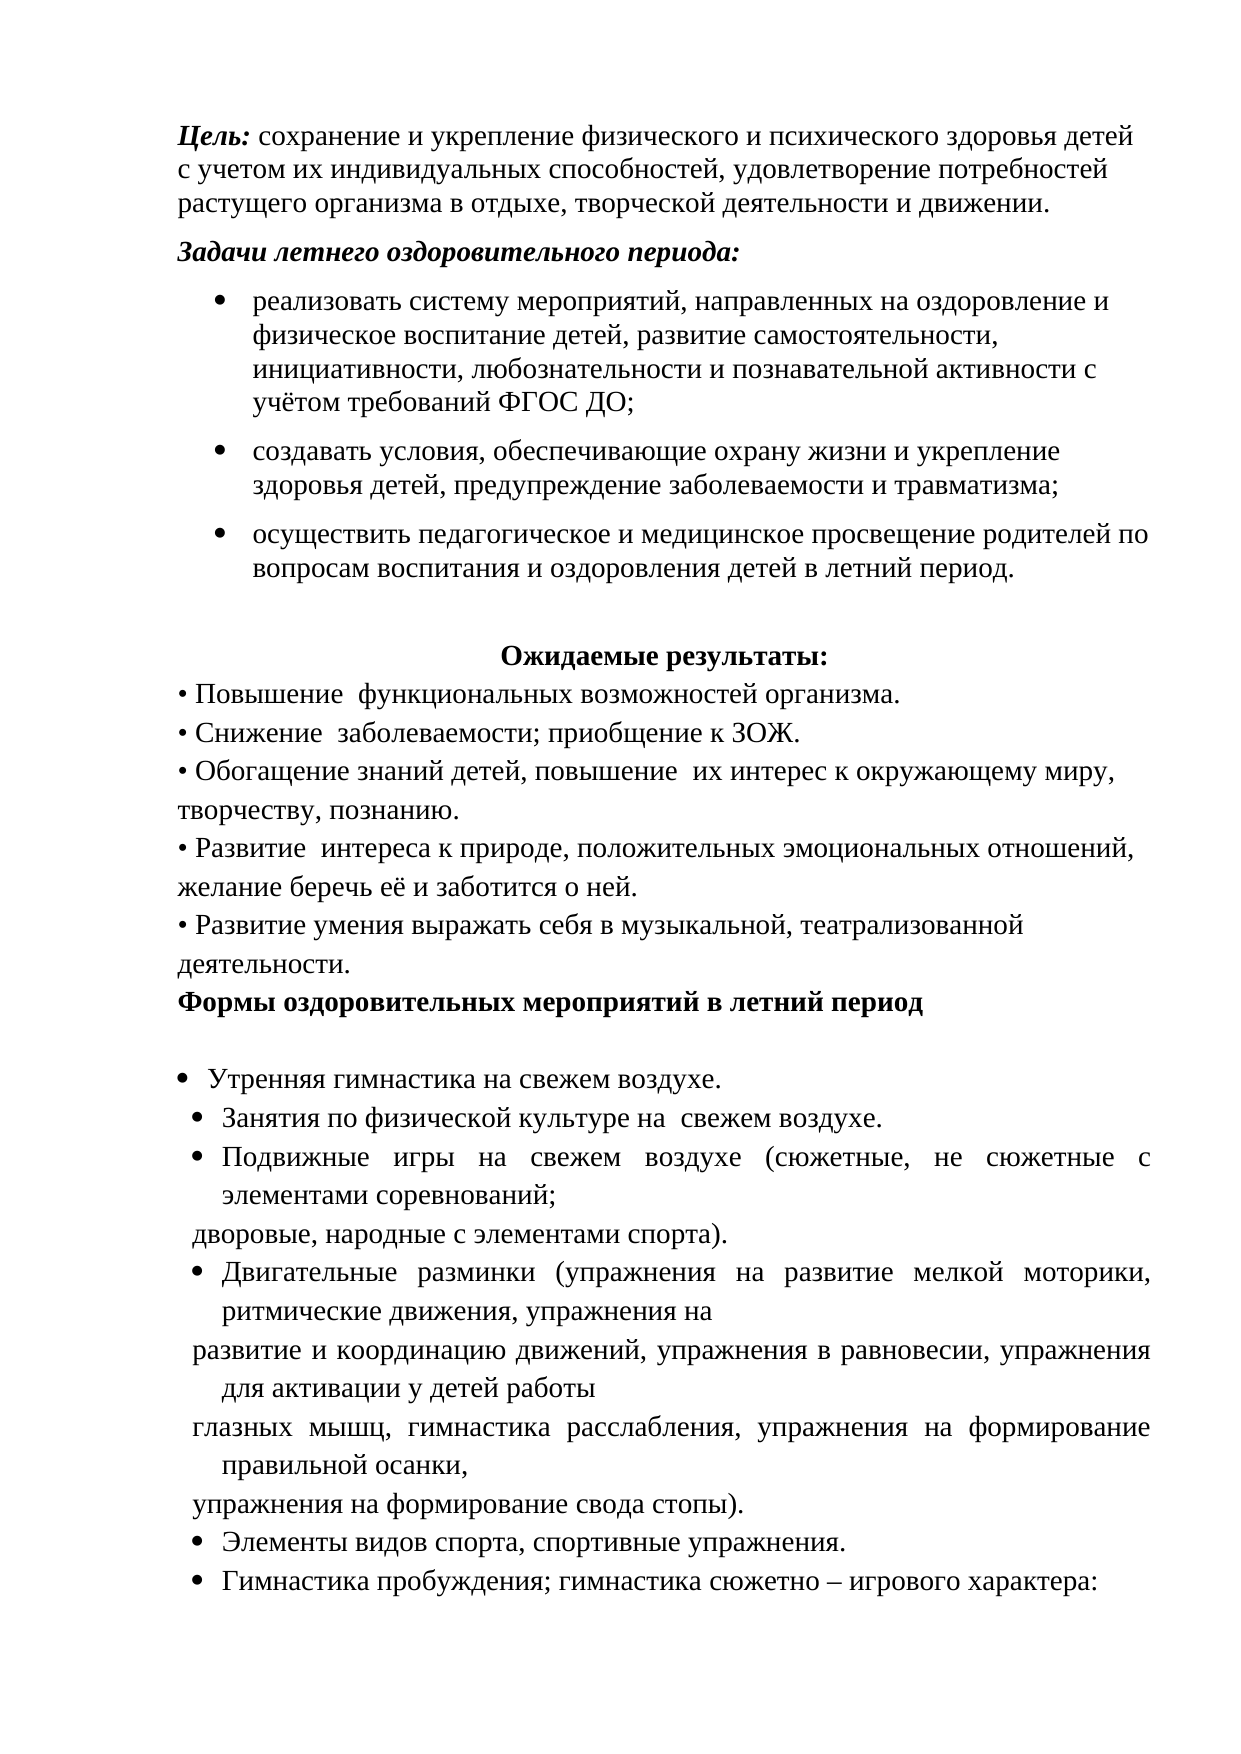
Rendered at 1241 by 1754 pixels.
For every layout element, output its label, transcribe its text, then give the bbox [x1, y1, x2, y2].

list Подвижные игры на свежем воздухе (сюжетные, не сюжетные с элементами соревнований; [192, 1139, 1152, 1211]
text • Снижение заболеваемости; приобщение к ЗОЖ. [177, 715, 1152, 748]
text • Развитие умения выражать себя в музыкальной, театрализованной деятельности. [177, 907, 1152, 979]
list Утренняя гимнастика на свежем воздухе. [177, 1062, 1152, 1095]
text • Повышение функциональных возможностей организма. [177, 676, 1152, 710]
text Формы оздоровительных мероприятий в летний период [177, 984, 1152, 1018]
list реализовать систему мероприятий, направленных на оздоровление и физическое воспитание детей, развитие самостоятельности, инициативности, любознательности и познавательной активности с учётом требований ФГОС ДО; [215, 283, 1152, 418]
list Двигательные разминки (упражнения на развитие мелкой моторики, ритмические движения, упражнения на [192, 1254, 1152, 1327]
list осуществить педагогическое и медицинское просвещение родителей по вопросам воспитания и оздоровления детей в летний период. [215, 516, 1152, 583]
list дворовые, народные с элементами спорта). [192, 1216, 1152, 1249]
list Гимнастика пробуждения; гимнастика сюжетно – игрового характера: [192, 1563, 1152, 1597]
list Элементы видов спорта, спортивные упражнения. [192, 1524, 1152, 1558]
list создавать условия, обеспечивающие охрану жизни и укрепление здоровья детей, предупреждение заболеваемости и травматизма; [215, 433, 1152, 501]
list упражнения на формирование свода стопы). [192, 1486, 1152, 1519]
list Занятия по физической культуре на свежем воздухе. [192, 1100, 1152, 1134]
text • Развитие интереса к природе, положительных эмоциональных отношений, желание беречь её и заботится о ней. [177, 830, 1152, 902]
text Задачи летнего оздоровительного периода: [177, 234, 1152, 268]
text Ожидаемые результаты: [177, 638, 1152, 671]
list глазных мышц, гимнастика расслабления, упражнения на формирование правильной осанки, [192, 1409, 1152, 1481]
list развитие и координацию движений, упражнения в равновесии, упражнения для активации у детей работы [192, 1332, 1152, 1404]
text • Обогащение знаний детей, повышение их интерес к окружающему миру, творчеству, познанию. [177, 753, 1152, 825]
text Цель: сохранение и укрепление физического и психического здоровья детей с учетом их индивидуальных способностей, удовлетворение потребностей растущего организма в отдыхе, творческой деятельности и движении. [177, 118, 1152, 219]
